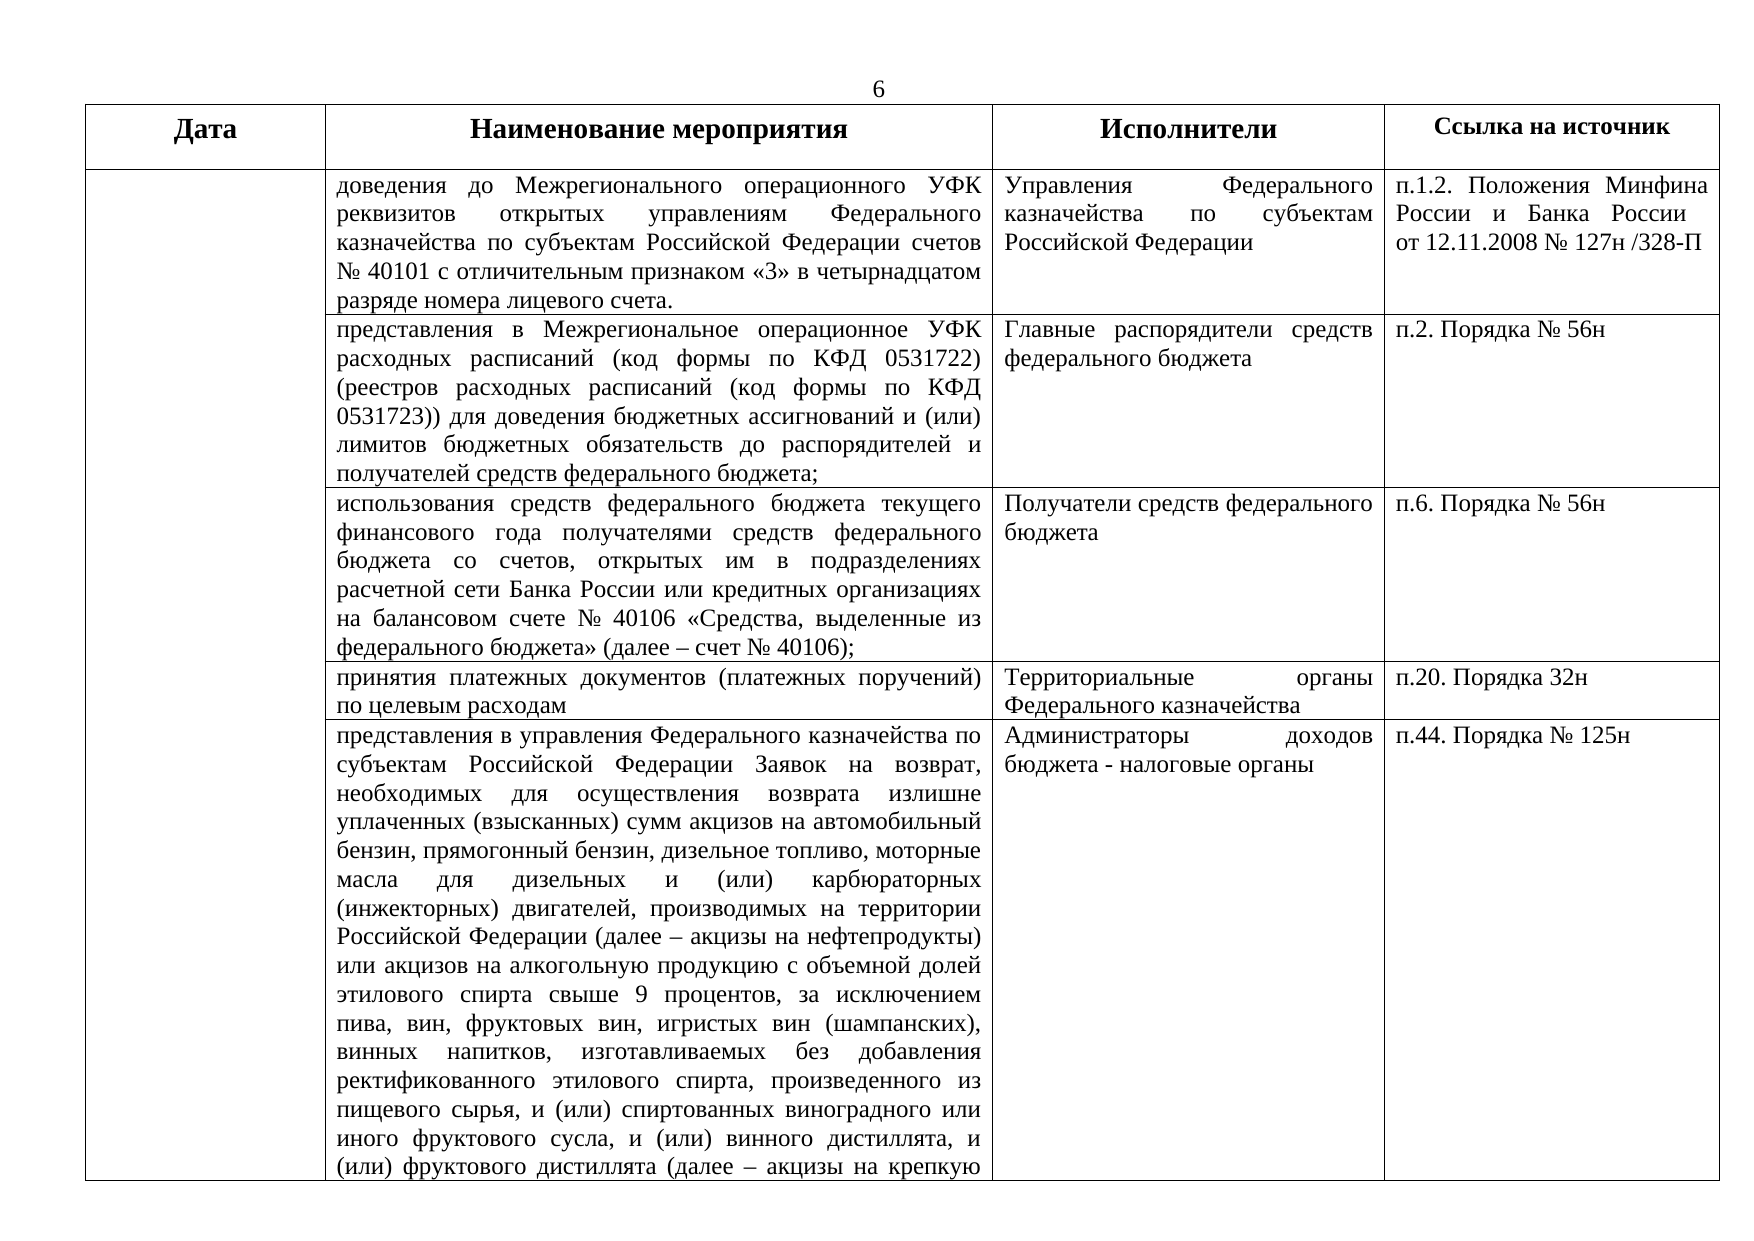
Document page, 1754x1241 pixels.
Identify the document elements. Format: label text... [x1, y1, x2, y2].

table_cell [993, 720, 1384, 1180]
table_cell п.20. Порядка 32н [1385, 662, 1719, 719]
table_cell Территориальные органы Федерального казначейства [993, 662, 1384, 719]
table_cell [326, 720, 992, 1180]
table_cell представления в Межрегиональное операционное УФК расходных расписаний (код формы по КФД 0531722) (реестров расходных расписаний (код формы по КФД 0531723)) для доведения бюджетных ассигнований и (или) лимитов бюджетных обязательств до распорядителей и получателей средств федерального бюджета; [326, 315, 992, 487]
table_cell использования средств федерального бюджета текущего финансового года получателями средств федерального бюджета со счетов, открытых им в подразделениях расчетной сети Банка России или кредитных организациях на балансовом счете № 40106 «Средства, выделенные из федерального бюджета» (далее – счет № 40106); [326, 488, 992, 661]
table_cell п.44. Порядка № 125н [1385, 720, 1719, 1180]
table_cell Управления Федерального казначейства по субъектам Российской Федерации [993, 170, 1384, 313]
table_cell доведения до Межрегионального операционного УФК реквизитов открытых управлениям Федерального казначейства по субъектам Российской Федерации счетов № 40101 с отличительным признаком «3» в четырнадцатом разряде номера лицевого счета. [326, 170, 992, 313]
table_cell п.2. Порядка № 56н [1385, 315, 1719, 487]
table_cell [1385, 170, 1719, 313]
table_header Исполнители [993, 105, 1384, 169]
table_cell принятия платежных документов (платежных поручений) по целевым расходам [326, 662, 992, 719]
table_cell п.6. Порядка № 56н [1385, 488, 1719, 661]
table_cell Главные распорядители средств федерального бюджета [993, 315, 1384, 487]
table_header Ссылка на источник [1385, 105, 1719, 169]
table_header Наименование мероприятия [326, 105, 992, 169]
table_cell Получатели средств федерального бюджета [993, 488, 1384, 661]
table_header Дата [86, 105, 325, 169]
